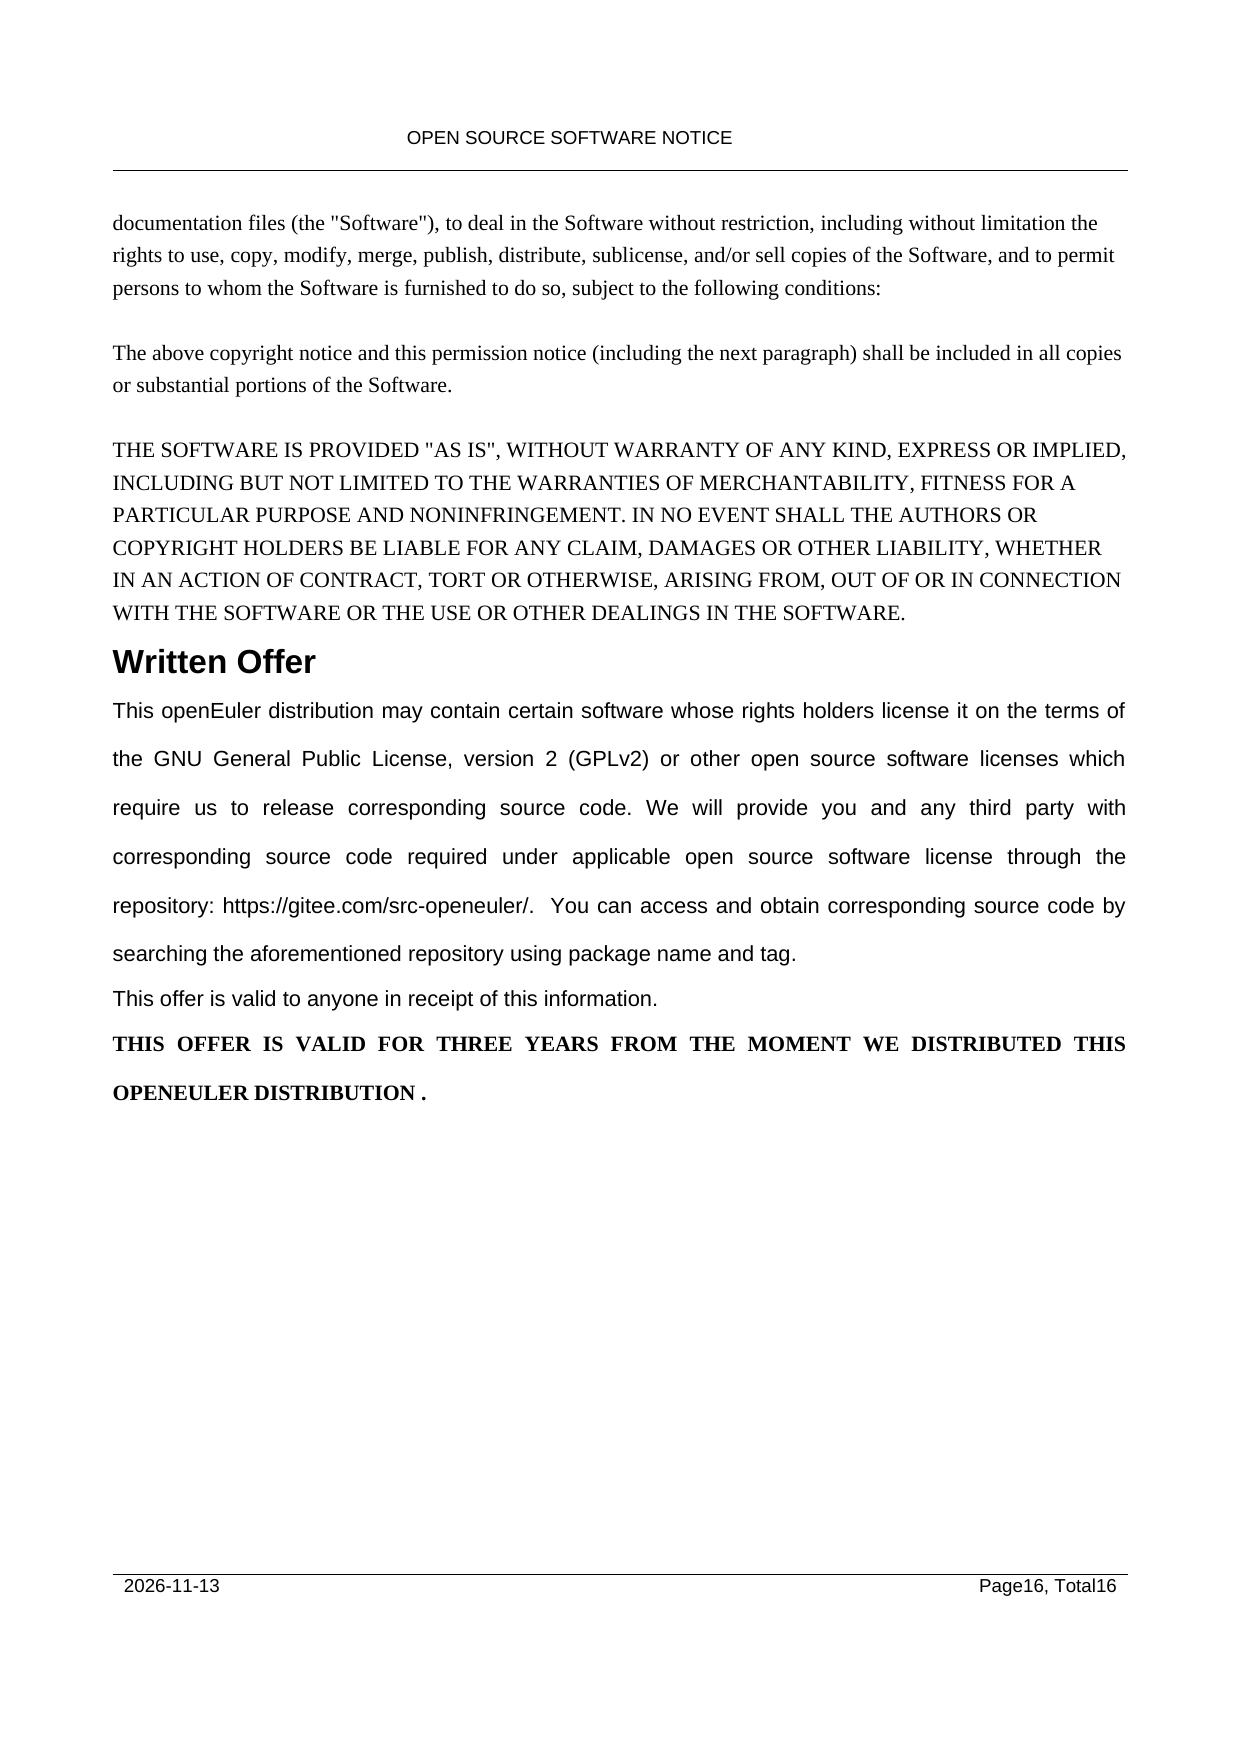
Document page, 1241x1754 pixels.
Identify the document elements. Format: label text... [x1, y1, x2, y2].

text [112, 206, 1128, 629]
text Written Offer [112, 629, 1128, 694]
text This offer is valid to anyone in receipt of this information. [112, 983, 1128, 1015]
text This openEuler distribution may contain certain software whose rights holders license it on the terms of the GNU General Public License, version 2 (GPLv2) or other open source software licenses which require us to release corresponding source code. We will provide you and any third party with corresponding source code required under applicable open source software license through the repository: https://gitee.com/src-openeuler/. You can access and obtain corresponding source code by searching the aforementioned repository using package name and tag. [112, 694, 1128, 970]
text THIS OFFER IS VALID FOR THREE YEARS FROM THE MOMENT WE DISTRIBUTED THIS OPENEULER DISTRIBUTION . [112, 1028, 1128, 1109]
